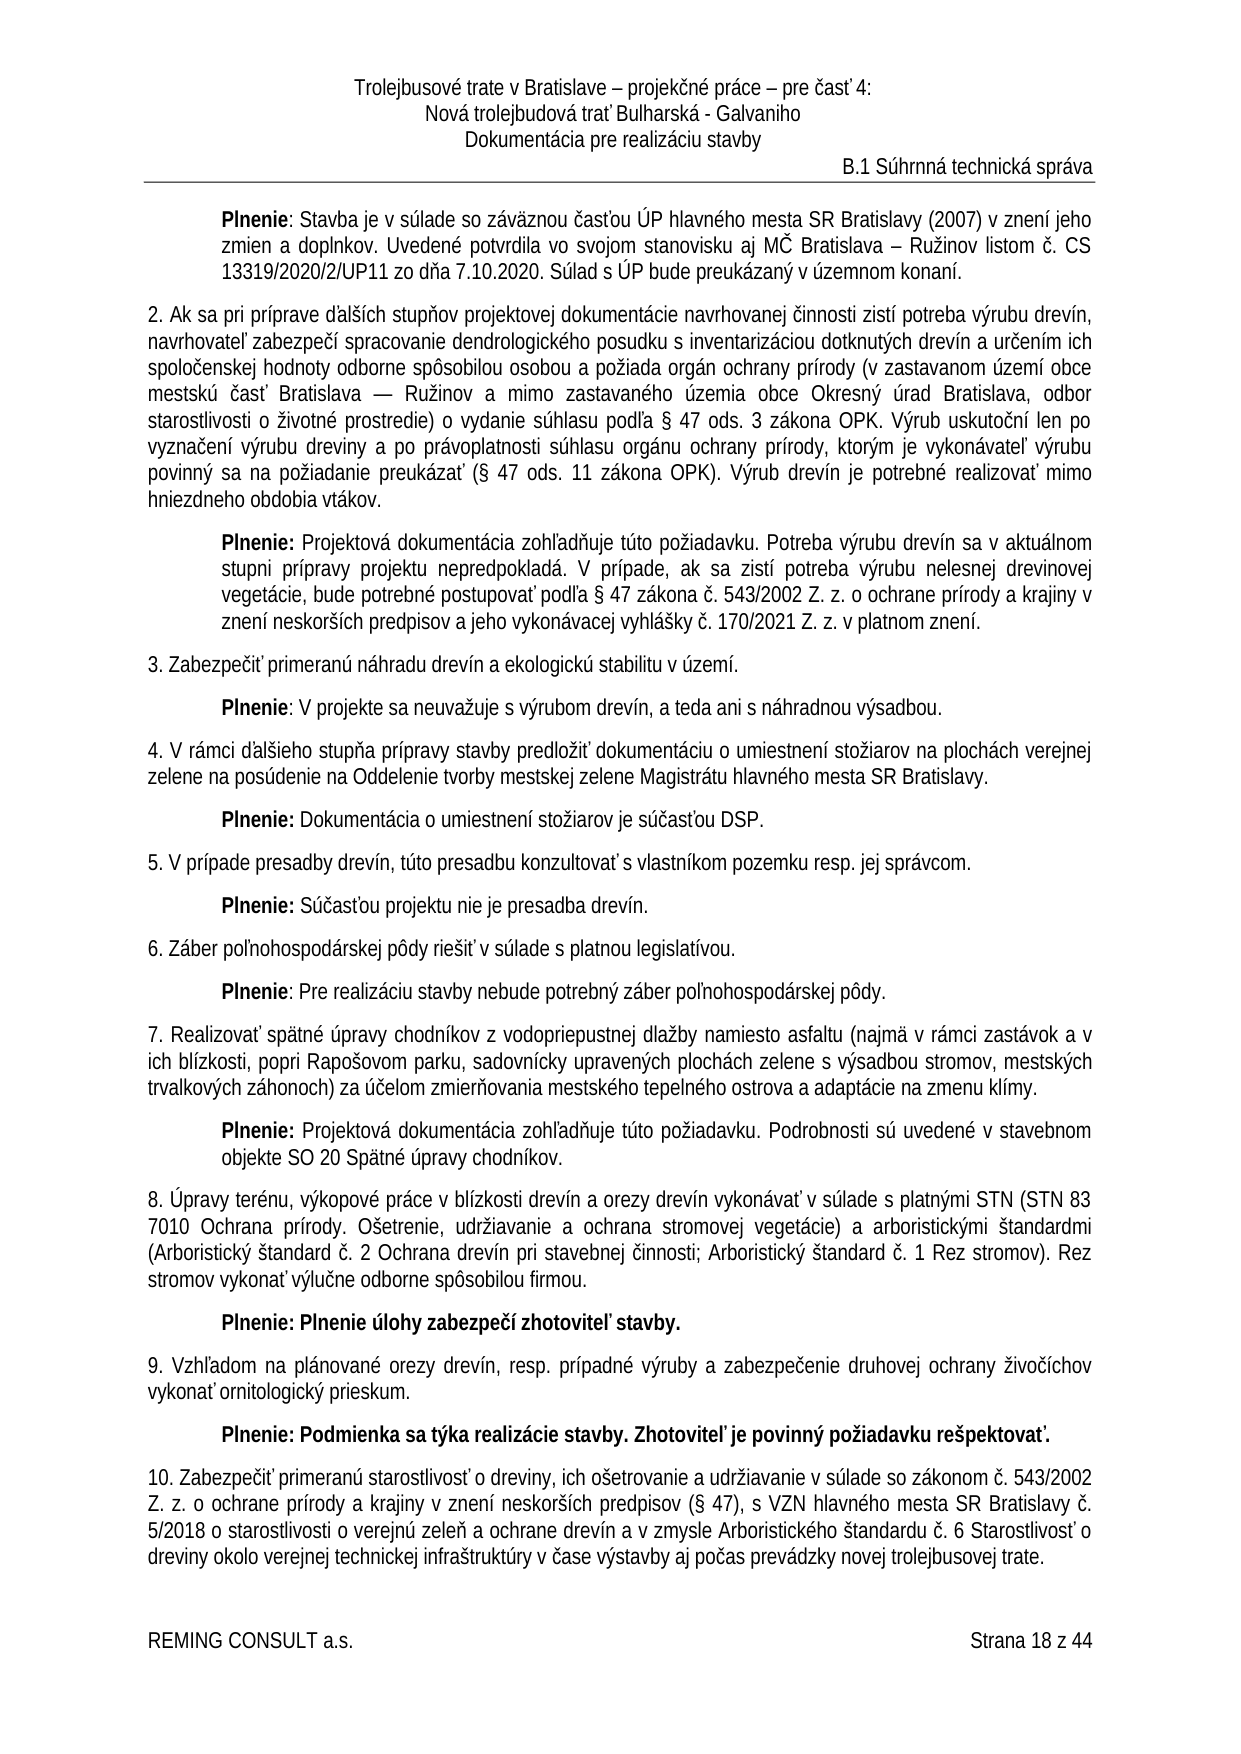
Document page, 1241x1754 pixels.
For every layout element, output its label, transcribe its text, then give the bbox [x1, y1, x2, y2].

text 6. Záber poľnohospodárskej pôdy riešiť v súlade s platnou legislatívou. [148, 935, 1093, 962]
text Plnenie: V projekte sa neuvažuje s výrubom drevín, a teda ani s náhradnou výsadbou. [148, 694, 1093, 720]
text Plnenie: Pre realizáciu stavby nebude potrebný záber poľnohospodárskej pôdy. [148, 978, 1093, 1005]
text 8. Úpravy terénu, výkopové práce v blízkosti drevín a orezy drevín vykonávať v súlade s platnými STN (STN 83 7010 Ochrana prírody. Ošetrenie, udržiavanie a ochrana stromovej vegetácie) a arboristickými štandardmi (Arboristický štandard č. 2 Ochrana drevín pri stavebnej činnosti; Arboristický štandard č. 1 Rez stromov). Rez stromov vykonať výlučne odborne spôsobilou firmou. [148, 1186, 1093, 1292]
text 7. Realizovať spätné úpravy chodníkov z vodopriepustnej dlažby namiesto asfaltu (najmä v rámci zastávok a v ich blízkosti, popri Rapošovom parku, sadovnícky upravených plochách zelene s výsadbou stromov, mestských trvalkových záhonoch) za účelom zmierňovania mestského tepelného ostrova a adaptácie na zmenu klímy. [148, 1021, 1093, 1100]
text Plnenie: Súčasťou projektu nie je presadba drevín. [148, 892, 1093, 919]
text Plnenie: Projektová dokumentácia zohľadňuje túto požiadavku. Podrobnosti sú uvedené v stavebnom objekte SO 20 Spätné úpravy chodníkov. [221, 1117, 1093, 1170]
text Plnenie: Plnenie úlohy zabezpečí zhotoviteľ stavby. [148, 1308, 1093, 1335]
text 2. Ak sa pri príprave ďalších stupňov projektovej dokumentácie navrhovanej činnosti zistí potreba výrubu drevín, navrhovateľ zabezpečí spracovanie dendrologického posudku s inventarizáciou dotknutých drevín a určením ich spoločenskej hodnoty odborne spôsobilou osobou a požiada orgán ochrany prírody (v zastavanom území obce mestskú časť Bratislava — Ružinov a mimo zastavaného územia obce Okresný úrad Bratislava, odbor starostlivosti o životné prostredie) o vydanie súhlasu podľa § 47 ods. 3 zákona OPK. Výrub uskutoční len po vyznačení výrubu dreviny a po právoplatnosti súhlasu orgánu ochrany prírody, ktorým je vykonávateľ výrubu povinný sa na požiadanie preukázať (§ 47 ods. 11 zákona OPK). Výrub drevín je potrebné realizovať mimo hniezdneho obdobia vtákov. [148, 301, 1093, 512]
text 5. V prípade presadby drevín, túto presadbu konzultovať s vlastníkom pozemku resp. jej správcom. [148, 849, 1093, 876]
text 9. Vzhľadom na plánované orezy drevín, resp. prípadné výruby a zabezpečenie druhovej ochrany živočíchov vykonať ornitologický prieskum. [148, 1352, 1093, 1404]
text 3. Zabezpečiť primeranú náhradu drevín a ekologickú stabilitu v území. [148, 651, 1093, 677]
text 10. Zabezpečiť primeranú starostlivosť o dreviny, ich ošetrovanie a udržiavanie v súlade so zákonom č. 543/2002 Z. z. o ochrane prírody a krajiny v znení neskorších predpisov (§ 47), s VZN hlavného mesta SR Bratislavy č. 5/2018 o starostlivosti o verejnú zeleň a ochrane drevín a v zmysle Arboristického štandardu č. 6 Starostlivosť o dreviny okolo verejnej technickej infraštruktúry v čase výstavby aj počas prevádzky novej trolejbusovej trate. [148, 1464, 1093, 1569]
text Plnenie: Dokumentácia o umiestnení stožiarov je súčasťou DSP. [148, 806, 1093, 833]
text Plnenie: Podmienka sa týka realizácie stavby. Zhotoviteľ je povinný požiadavku rešpektovať. [148, 1421, 1093, 1447]
text Plnenie: Stavba je v súlade so záväznou časťou ÚP hlavného mesta SR Bratislavy (2007) v znení jeho zmien a doplnkov. Uvedené potvrdila vo svojom stanovisku aj MČ Bratislava – Ružinov listom č. CS 13319/2020/2/UP11 zo dňa 7.10.2020. Súlad s ÚP bude preukázaný v územnom konaní. [221, 206, 1093, 284]
text 4. V rámci ďalšieho stupňa prípravy stavby predložiť dokumentáciu o umiestnení stožiarov na plochách verejnej zelene na posúdenie na Oddelenie tvorby mestskej zelene Magistrátu hlavného mesta SR Bratislavy. [148, 737, 1093, 789]
text Plnenie: Projektová dokumentácia zohľadňuje túto požiadavku. Potreba výrubu drevín sa v aktuálnom stupni prípravy projektu nepredpokladá. V prípade, ak sa zistí potreba výrubu nelesnej drevinovej vegetácie, bude potrebné postupovať podľa § 47 zákona č. 543/2002 Z. z. o ochrane prírody a krajiny v znení neskorších predpisov a jeho vykonávacej vyhlášky č. 170/2021 Z. z. v platnom znení. [221, 529, 1093, 634]
